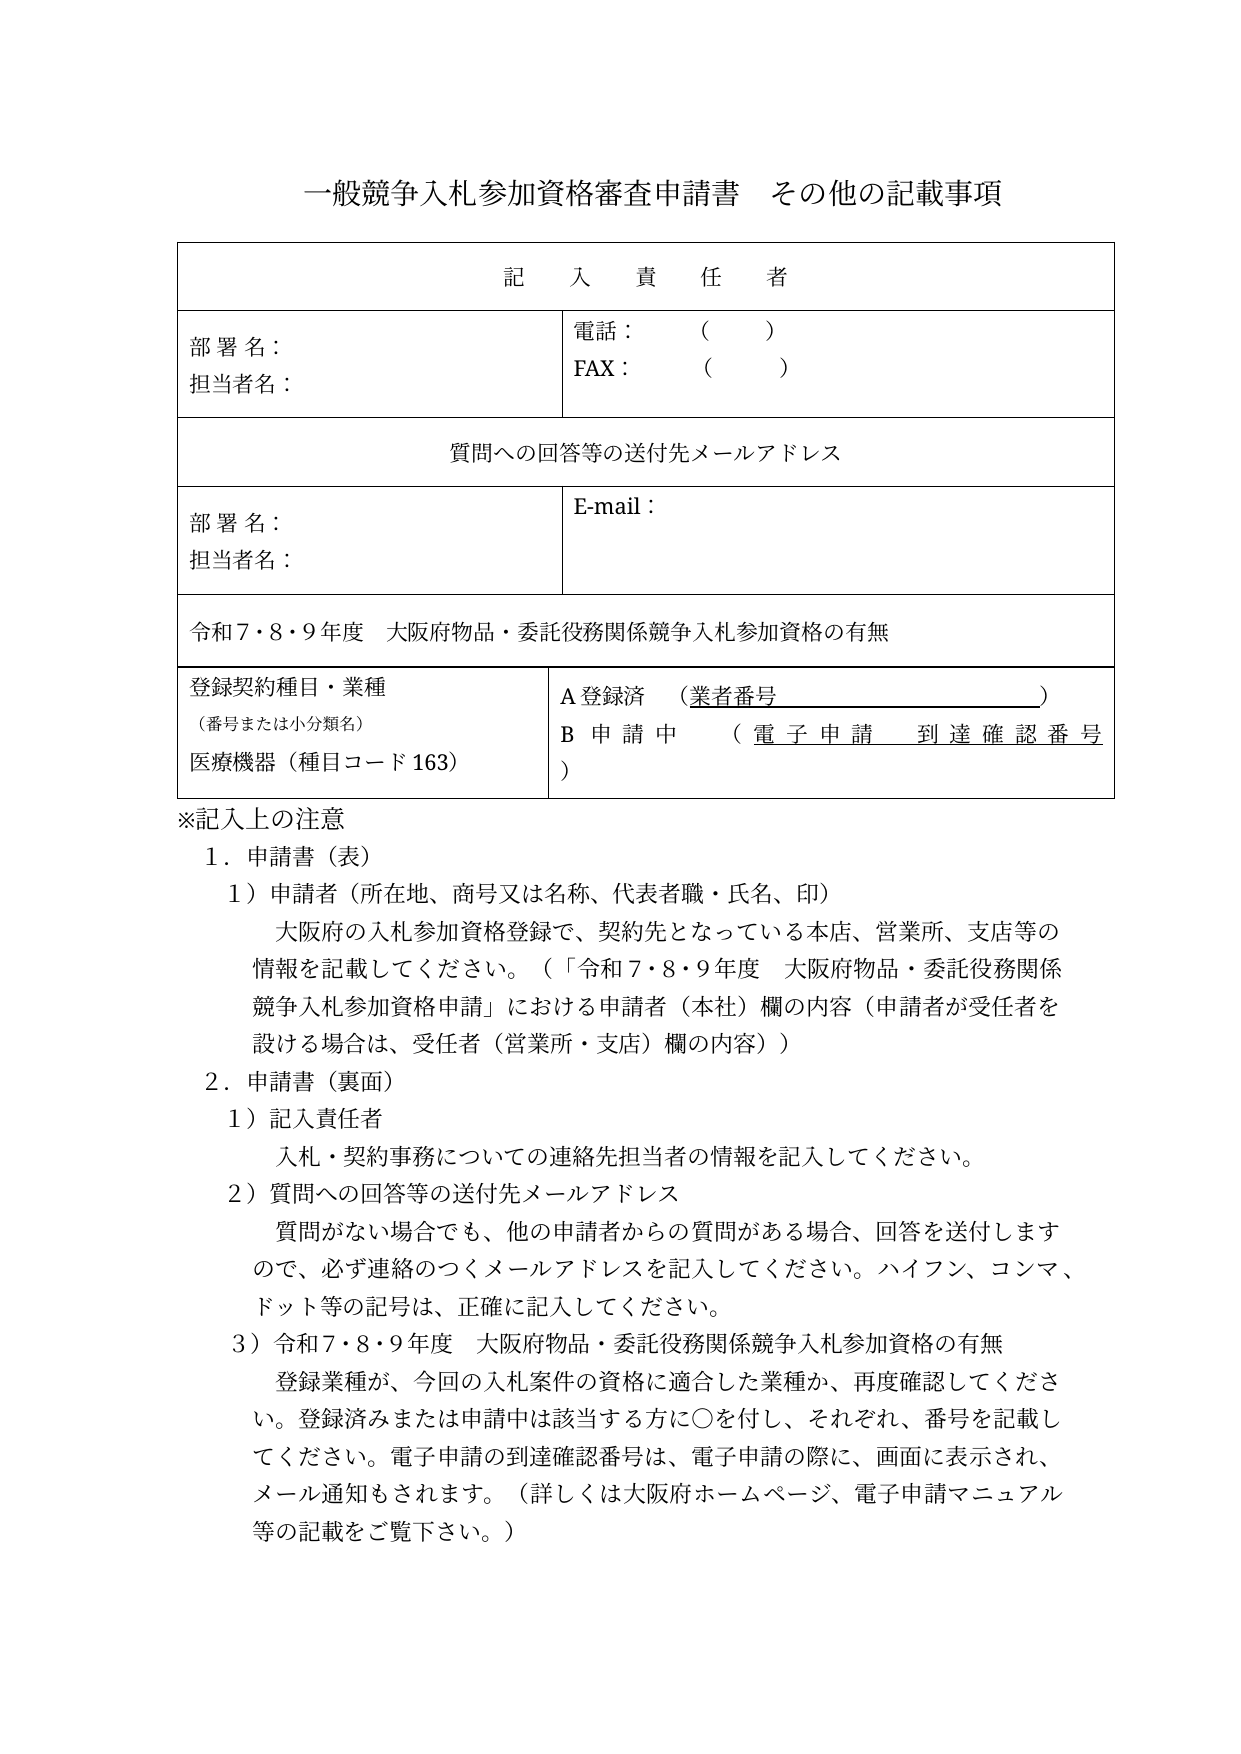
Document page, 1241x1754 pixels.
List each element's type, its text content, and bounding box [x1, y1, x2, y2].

text 質問がない場合でも、他の申請者からの質問がある場合、回答を送付しますので、必ず連絡のつくメールアドレスを記入してください。ハイフン、コンマ、ドット等の記号は、正確に記入してください。 [252, 1211, 1063, 1324]
table_cell 電話： （ ） FAX： （ ） [563, 311, 1114, 417]
table_cell 質問への回答等の送付先メールアドレス [178, 418, 1114, 486]
text ３）令和７･８･９年度 大阪府物品・委託役務関係競争入札参加資格の有無 [227, 1324, 1063, 1361]
text 一般競争入札参加資格審査申請書 その他の記載事項 [243, 154, 1063, 229]
table_cell 登録契約種目・業種 （番号または小分類名） 医療機器（種目コード163） [178, 668, 548, 798]
table_header 記 入 責 任 者 [178, 243, 1114, 310]
text １）申請者（所在地、商号又は名称、代表者職・氏名、印） [177, 874, 1063, 911]
text １）記入責任者 [177, 1099, 1063, 1136]
text 入札・契約事務についての連絡先担当者の情報を記入してください。 [252, 1136, 1063, 1174]
text 登録業種が、今回の入札案件の資格に適合した業種か、再度確認してください。登録済みまたは申請中は該当する方に○を付し、それぞれ、番号を記載してください。電子申請の到達確認番号は、電子申請の際に、画面に表示され、メール通知もされます。（詳しくは大阪府ホームページ、電子申請マニュアル等の記載をご覧下さい。） [252, 1361, 1063, 1549]
table_cell 部 署 名： 担当者名： [178, 487, 562, 594]
table_cell E-mail： [563, 487, 1114, 594]
text ※記入上の注意 [177, 799, 1063, 836]
text ２．申請書（裏面） [177, 1061, 1063, 1099]
table_cell A登録済 （業者番号 ） B申請中 （電子申請 到達確認番号 ） [549, 668, 1114, 798]
text １．申請書（表） [177, 836, 1063, 874]
table_cell 部 署 名： 担当者名： [178, 311, 562, 417]
table_cell 令和７･８･９年度 大阪府物品・委託役務関係競争入札参加資格の有無 [178, 595, 1114, 666]
text 大阪府の入札参加資格登録で、契約先となっている本店、営業所、支店等の情報を記載してください。（「令和７･８･９年度 大阪府物品・委託役務関係競争入札参加資格申請」における申請者（本社）欄の内容（申請者が受任者を設ける場合は、受任者（営業所・支店）欄の内容）） [252, 911, 1063, 1061]
text ２）質問への回答等の送付先メールアドレス [177, 1174, 1063, 1211]
